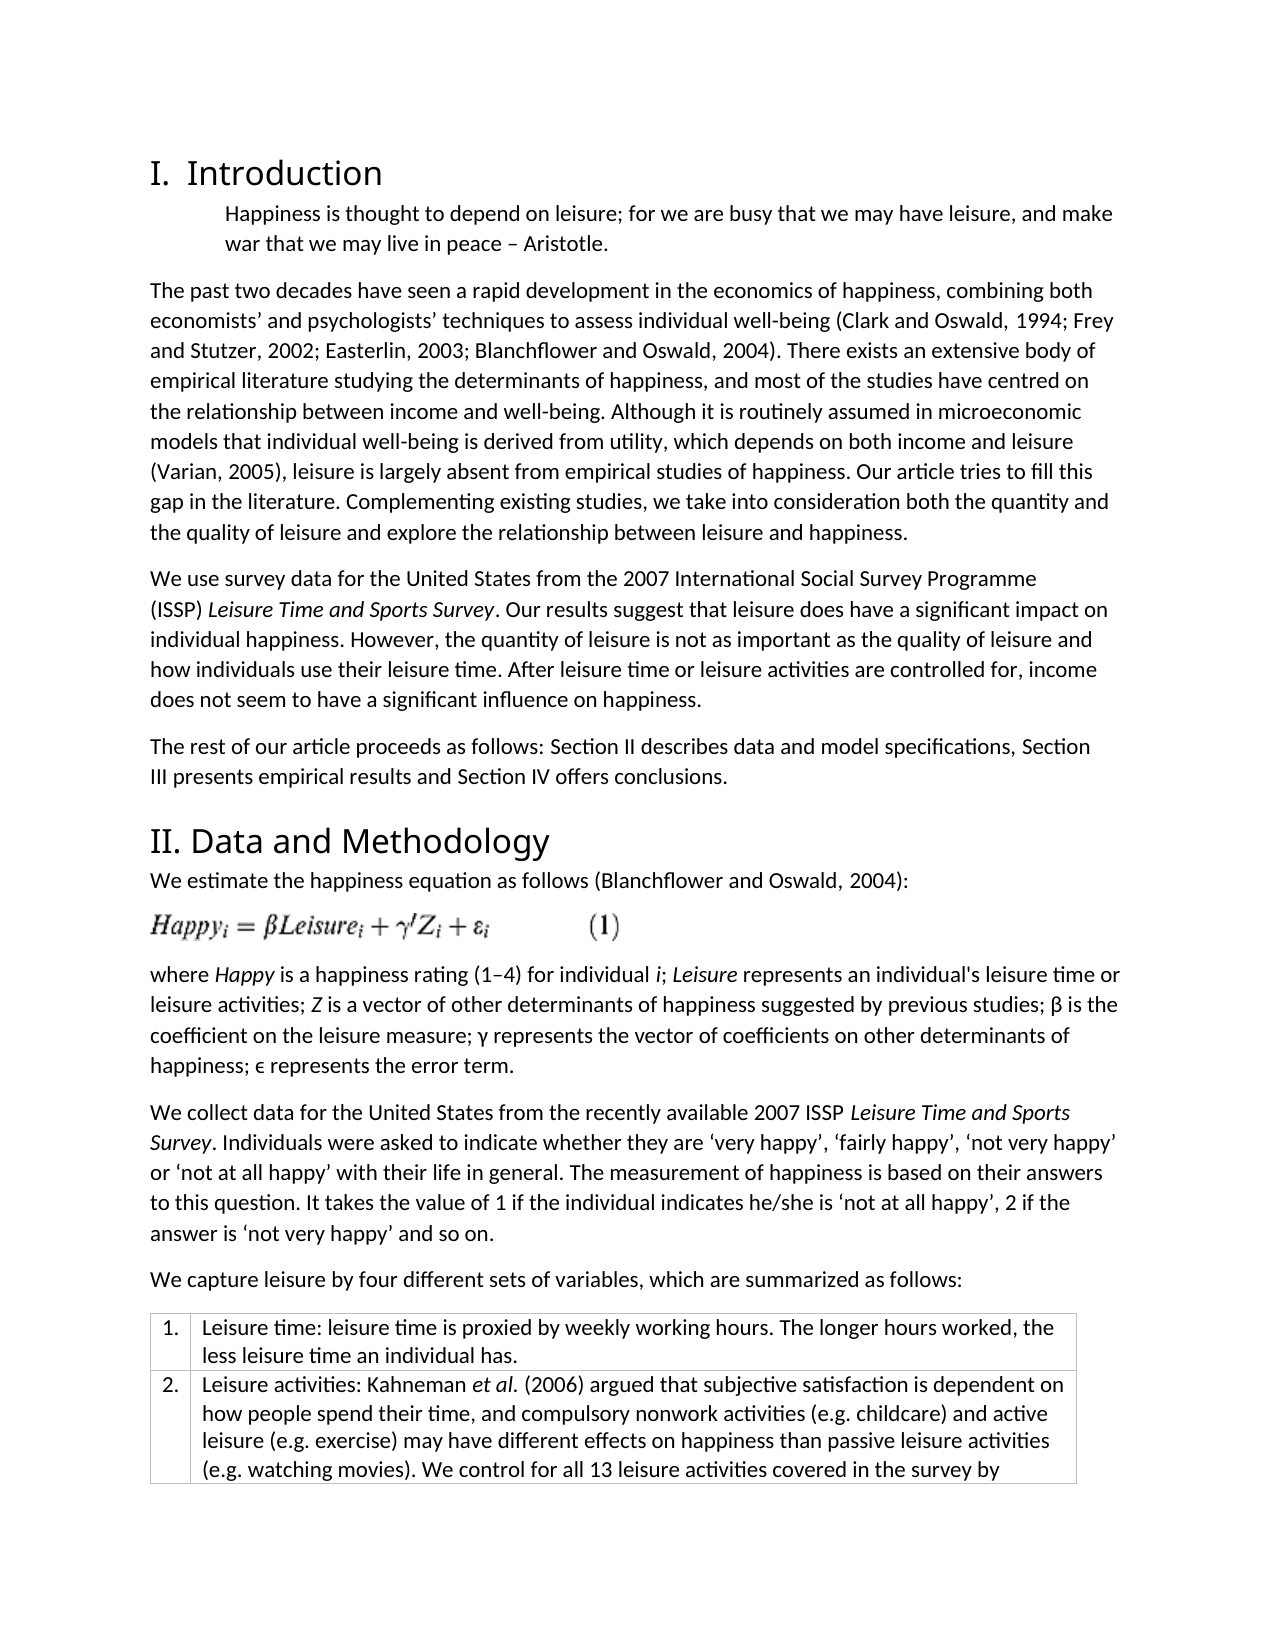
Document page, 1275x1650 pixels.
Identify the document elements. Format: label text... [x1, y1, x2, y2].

table_cell 2. [151, 1371, 190, 1483]
text We capture leisure by four different sets of variables, which are summarized as follows: [150, 1266, 1125, 1294]
text We collect data for the United States from the recently available 2007 ISSP Leisure Time and Sports Survey. Individuals were asked to indicate whether they are ‘very happy’, ‘fairly happy’, ‘not very happy’ or ‘not at all happy’ with their life in general. The measurement of happiness is based on their answers to this question. It takes the value of 1 if the individual indicates he/she is ‘not at all happy’, 2 if the answer is ‘not very happy’ and so on. [150, 1098, 1125, 1247]
text We use survey data for the United States from the 2007 International Social Survey Programme (ISSP) Leisure Time and Sports Survey. Our results suggest that leisure does have a significant impact on individual happiness. However, the quantity of leisure is not as important as the quality of leisure and how individuals use their leisure time. After leisure time or leisure activities are controlled for, income does not seem to have a significant influence on happiness. [150, 564, 1125, 713]
table_header Leisure time: leisure time is proxied by weekly working hours. The longer hours worked, the less leisure time an individual has. [191, 1314, 1076, 1369]
text where Happy is a happiness rating (1–4) for individual i; Leisure represents an individual's leisure time or leisure activities; Z is a vector of other determinants of happiness suggested by previous studies; β is the coefficient on the leisure measure; γ represents the vector of coefficients on other determinants of happiness; ϵ represents the error term. [150, 960, 1125, 1079]
text The past two decades have seen a rapid development in the economics of happiness, combining both economists’ and psychologists’ techniques to assess individual well-being (Clark and Oswald, 1994; Frey and Stutzer, 2002; Easterlin, 2003; Blanchflower and Oswald, 2004). There exists an extensive body of empirical literature studying the determinants of happiness, and most of the studies have centred on the relationship between income and well-being. Although it is routinely assumed in microeconomic models that individual well-being is derived from utility, which depends on both income and leisure (Varian, 2005), leisure is largely absent from empirical studies of happiness. Our article tries to fill this gap in the literature. Complementing existing studies, we take into consideration both the quantity and the quality of leisure and explore the relationship between leisure and happiness. [150, 276, 1125, 546]
picture [150, 913, 619, 941]
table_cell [191, 1371, 1076, 1483]
text The rest of our article proceeds as follows: Section II describes data and model specifications, Section III presents empirical results and Section IV offers conclusions. [150, 732, 1125, 791]
subtitle I. Introduction [150, 150, 1125, 195]
subtitle II. Data and Methodology [150, 818, 1125, 863]
table_header 1. [151, 1314, 190, 1369]
text Happiness is thought to depend on leisure; for we are busy that we may have leisure, and make war that we may live in peace – Aristotle. [225, 199, 1125, 257]
text We estimate the happiness equation as follows (Blanchflower and Oswald, 2004): [150, 867, 1125, 895]
